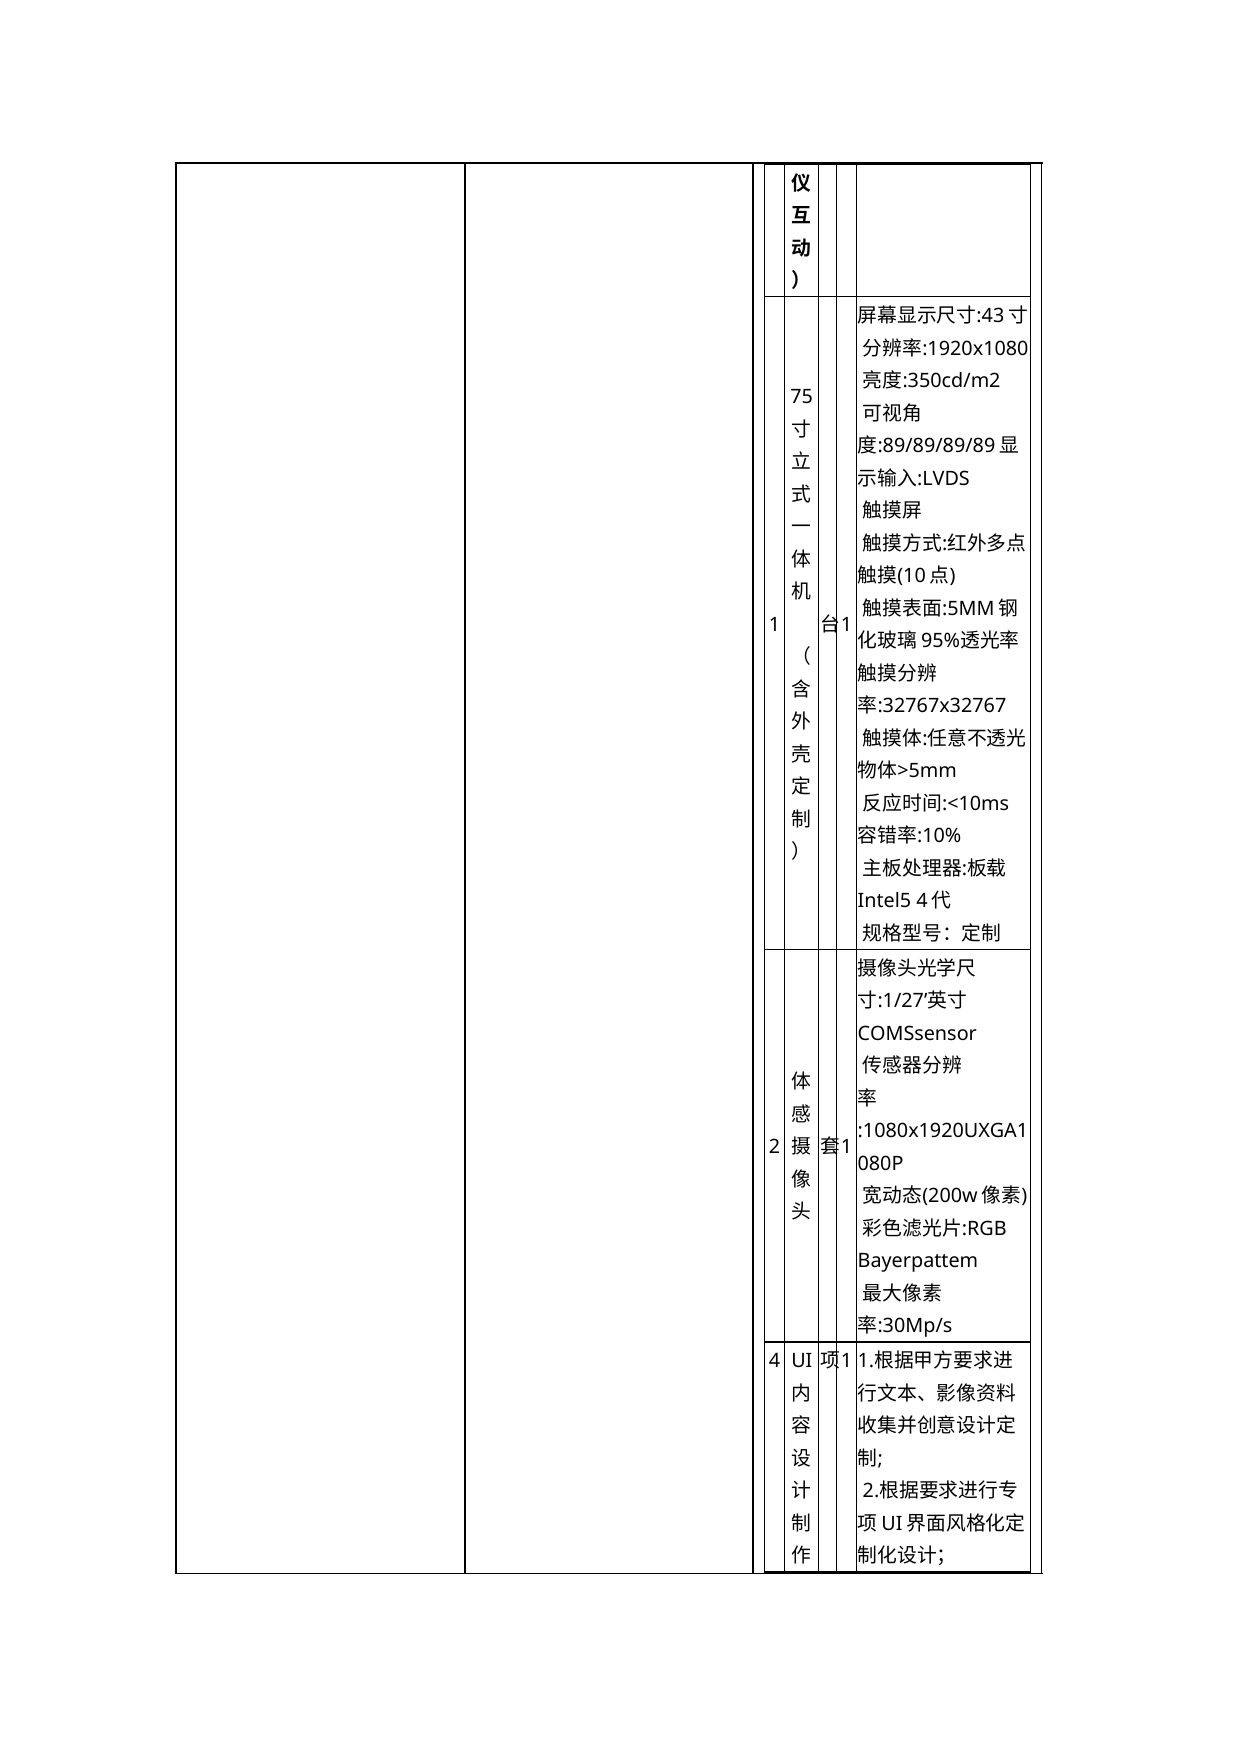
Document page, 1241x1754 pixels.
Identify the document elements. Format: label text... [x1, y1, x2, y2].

table_cell [765, 1343, 784, 1571]
table_cell [837, 297, 856, 949]
table_cell [765, 297, 784, 949]
table_cell [765, 165, 784, 296]
table_cell [819, 950, 836, 1341]
table_cell [819, 297, 836, 949]
table_cell [785, 297, 818, 949]
table_cell [785, 950, 818, 1341]
table_cell [819, 165, 836, 296]
table_cell 1 [177, 164, 464, 1572]
table_cell [466, 164, 752, 1572]
table_cell [857, 1343, 1030, 1571]
table_cell [837, 950, 856, 1341]
table_cell [765, 950, 784, 1341]
table_cell [1031, 164, 1041, 1572]
table_cell [819, 1343, 836, 1571]
table_cell [754, 164, 764, 1572]
table_cell [857, 165, 1030, 296]
table_cell [857, 297, 1030, 949]
table_cell [837, 165, 856, 296]
table_cell [785, 1343, 818, 1571]
table_cell [785, 165, 818, 296]
table_cell [837, 1343, 856, 1571]
table_cell [857, 950, 1030, 1341]
